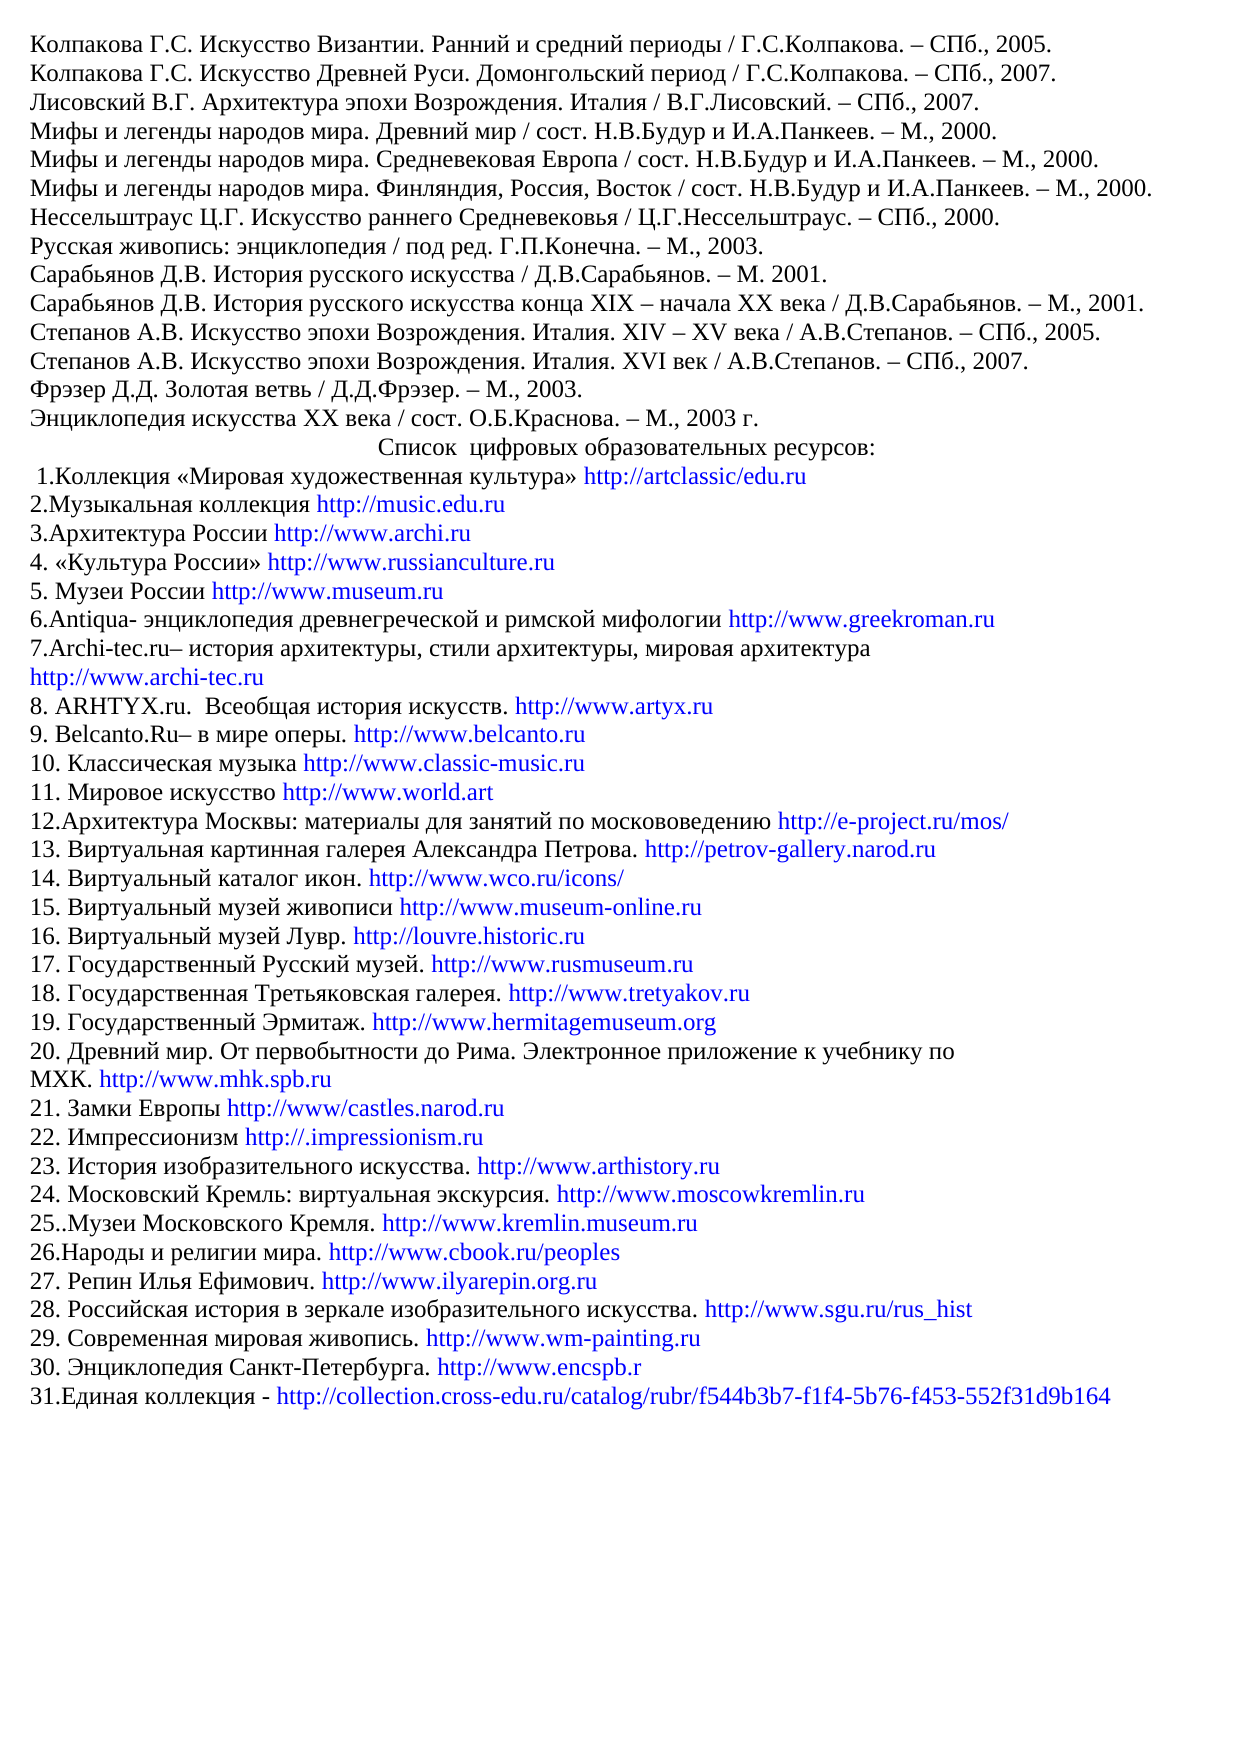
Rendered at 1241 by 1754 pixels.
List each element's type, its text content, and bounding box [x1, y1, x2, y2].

text 25..Музеи Московского Кремля. http://www.kremlin.museum.ru [29, 1208, 1224, 1237]
text 17. Государственный Русский музей. http://www.rusmuseum.ru [29, 949, 1224, 978]
text 9. Belcanto.Ru– в мире оперы. http://www.belcanto.ru [29, 719, 1224, 748]
text http://www.archi-tec.ru [29, 662, 1224, 691]
text 24. Московский Кремль: виртуальная экскурсия. http://www.moscowkremlin.ru [29, 1179, 1224, 1208]
text 10. Классическая музыка http://www.classic-music.ru [29, 748, 1224, 777]
text 26.Народы и религии мира. http://www.cbook.ru/peoples [29, 1237, 1224, 1266]
text Мифы и легенды народов мира. Финляндия, Россия, Восток / сост. Н.В.Будур и И.А.Панкеев. – М., 2000. [29, 173, 1224, 202]
text 5. Музеи России http://www.museum.ru [29, 576, 1224, 604]
text 16. Виртуальный музей Лувр. http://louvre.historic.ru [29, 921, 1224, 949]
text 11. Мировое искусство http://www.world.art [29, 777, 1224, 806]
text Лисовский В.Г. Архитектура эпохи Возрождения. Италия / В.Г.Лисовский. – СПб., 2007. [29, 87, 1224, 116]
text 18. Государственная Третьяковская галерея. http://www.tretyakov.ru [29, 978, 1224, 1007]
text Степанов А.В. Искусство эпохи Возрождения. Италия. XVI век / А.В.Степанов. – СПб., 2007. [29, 346, 1224, 374]
text 19. Государственный Эрмитаж. http://www.hermitagemuseum.org [29, 1007, 1224, 1036]
text 7.Archi-tec.ru– история архитектуры, стили архитектуры, мировая архитектура [29, 633, 1224, 662]
text 8. ARHTYX.ru. Всеобщая история искусств. http://www.artyx.ru [29, 691, 1224, 719]
text 27. Репин Илья Ефимович. http://www.ilyarepin.org.ru [29, 1266, 1224, 1294]
text Мифы и легенды народов мира. Средневековая Европа / сост. Н.В.Будур и И.А.Панкеев. – М., 2000. [29, 144, 1224, 173]
text 3.Архитектура России http://www.archi.ru [29, 518, 1224, 547]
text 6.Antiqua- энциклопедия древнегреческой и римской мифологии http://www.greekroman.ru [29, 604, 1224, 633]
text Колпакова Г.С. Искусство Византии. Ранний и средний периоды / Г.С.Колпакова. – СПб., 2005. [29, 29, 1224, 58]
text 12.Архитектура Москвы: материалы для занятий по москововедению http://e-project.ru/mos/ [29, 806, 1224, 834]
text Список цифровых образовательных ресурсов: [29, 432, 1224, 461]
text 14. Виртуальный каталог икон. http://www.wco.ru/icons/ [29, 863, 1224, 892]
text Энциклопедия искусства XX века / сост. О.Б.Краснова. – М., 2003 г. [29, 403, 1224, 432]
text Мифы и легенды народов мира. Древний мир / сост. Н.В.Будур и И.А.Панкеев. – М., 2000. [29, 116, 1224, 144]
text Русская живопись: энциклопедия / под ред. Г.П.Конечна. – М., 2003. [29, 231, 1224, 259]
text 15. Виртуальный музей живописи http://www.museum-online.ru [29, 892, 1224, 921]
text 28. Российская история в зеркале изобразительного искусства. http://www.sgu.ru/rus_hist [29, 1294, 1224, 1323]
text 21. Замки Европы http://www/castles.narod.ru [29, 1093, 1224, 1122]
text 29. Современная мировая живопись. http://www.wm-painting.ru [29, 1323, 1224, 1352]
text 30. Энциклопедия Санкт-Петербурга. http://www.encspb.r [29, 1352, 1224, 1381]
text 22. Импрессионизм http://.impressionism.ru [29, 1122, 1224, 1151]
text Фрэзер Д.Д. Золотая ветвь / Д.Д.Фрэзер. – М., 2003. [29, 374, 1224, 403]
text 1.Коллекция «Мировая художественная культура» http://artclassic/edu.ru [29, 461, 1224, 489]
text Сарабьянов Д.В. История русского искусства конца XIX – начала XX века / Д.В.Сарабьянов. – М., 2001. [29, 288, 1224, 317]
text Колпакова Г.С. Искусство Древней Руси. Домонгольский период / Г.С.Колпакова. – СПб., 2007. [29, 58, 1224, 87]
text 2.Музыкальная коллекция http://music.edu.ru [29, 489, 1224, 518]
text 31.Единая коллекция - http://collection.cross-edu.ru/catalog/rubr/f544b3b7-f1f4-5b76-f453-552f31d9b164 [29, 1381, 1224, 1409]
text Сарабьянов Д.В. История русского искусства / Д.В.Сарабьянов. – М. 2001. [29, 259, 1224, 288]
text 13. Виртуальная картинная галерея Александра Петрова. http://petrov-gallery.narod.ru [29, 834, 1224, 863]
text Степанов А.В. Искусство эпохи Возрождения. Италия. XIV – XV века / А.В.Степанов. – СПб., 2005. [29, 317, 1224, 346]
text 20. Древний мир. От первобытности до Рима. Электронное приложение к учебнику по МХК. http://www.mhk.spb.ru [29, 1036, 1224, 1093]
text 23. История изобразительного искусства. http://www.arthistory.ru [29, 1151, 1224, 1179]
text Нессельштраус Ц.Г. Искусство раннего Средневековья / Ц.Г.Нессельштраус. – СПб., 2000. [29, 202, 1224, 231]
text 4. «Культура России» http://www.russianculture.ru [29, 547, 1224, 576]
